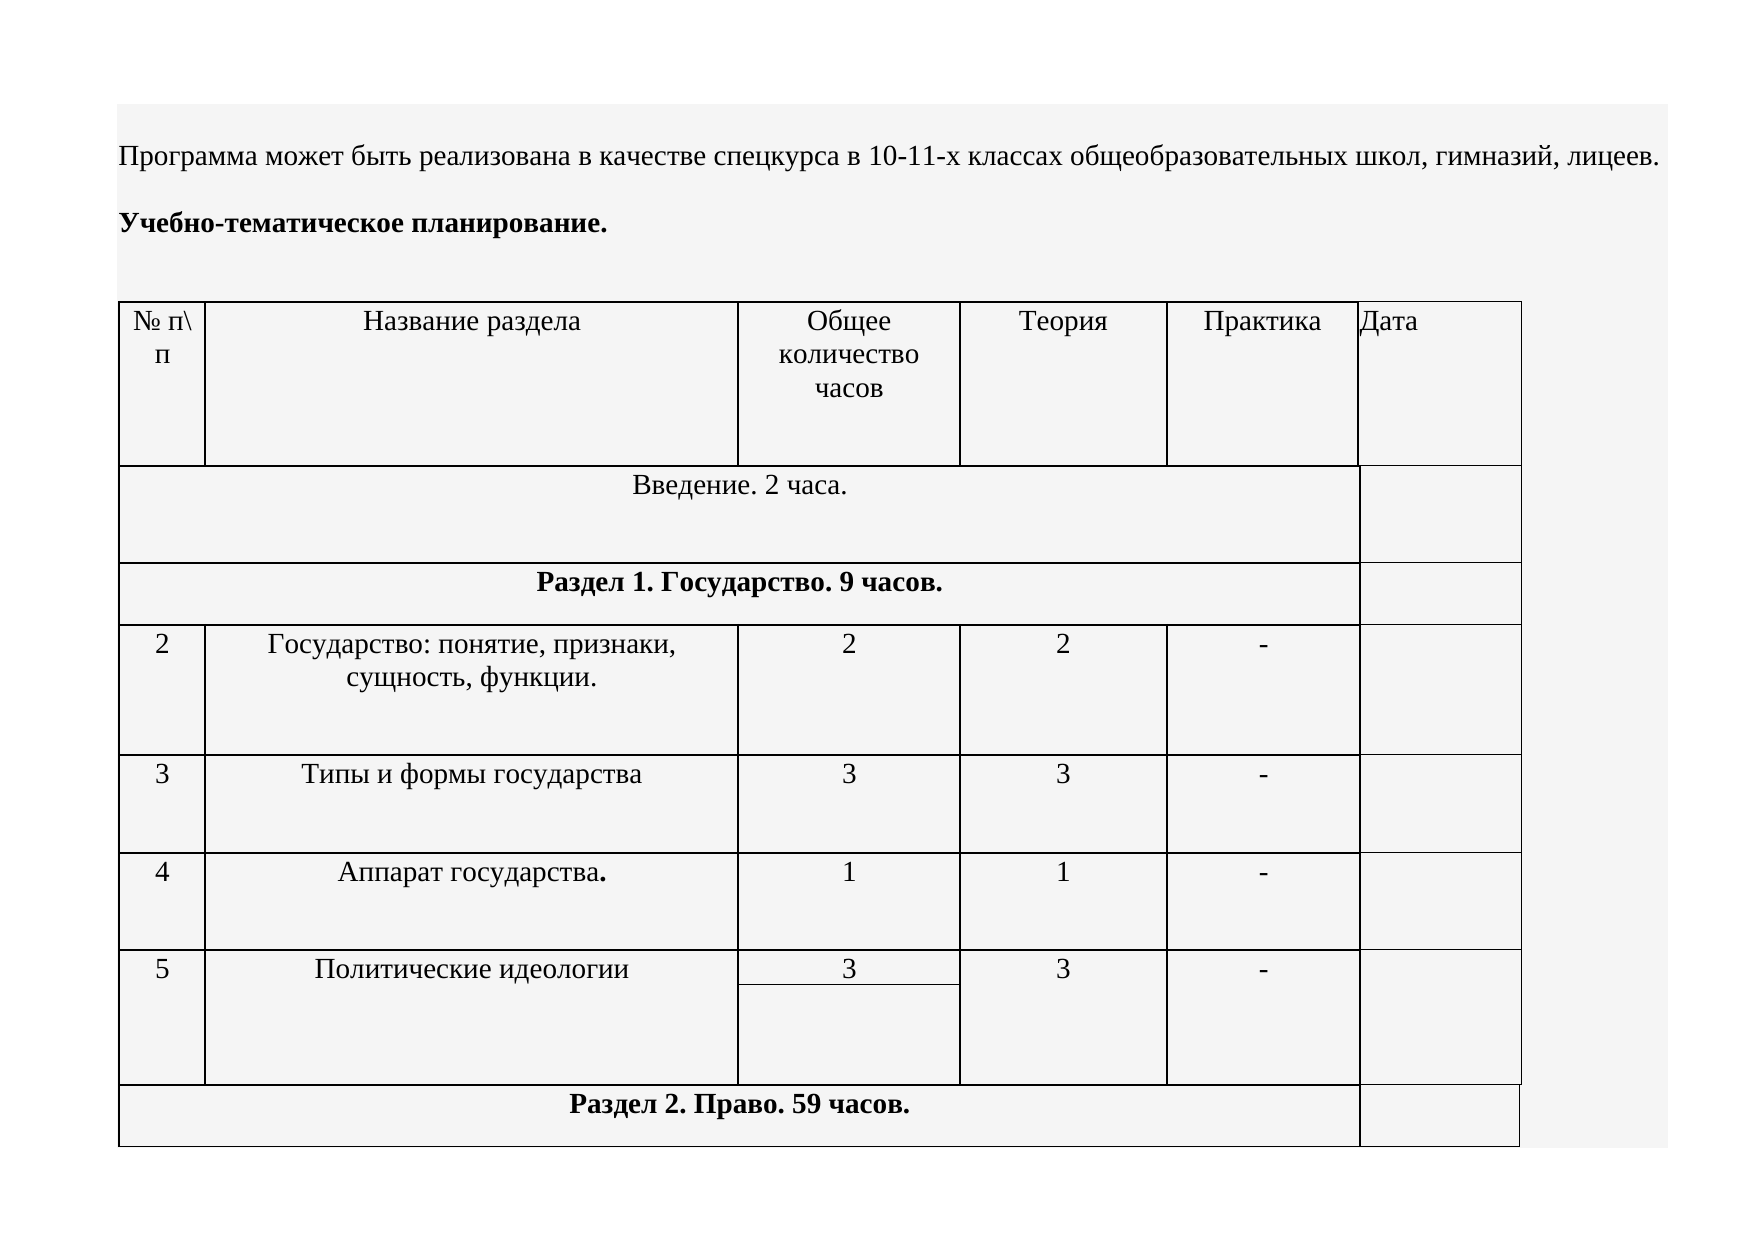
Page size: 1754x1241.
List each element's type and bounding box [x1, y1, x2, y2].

table_header [117, 104, 1668, 1148]
